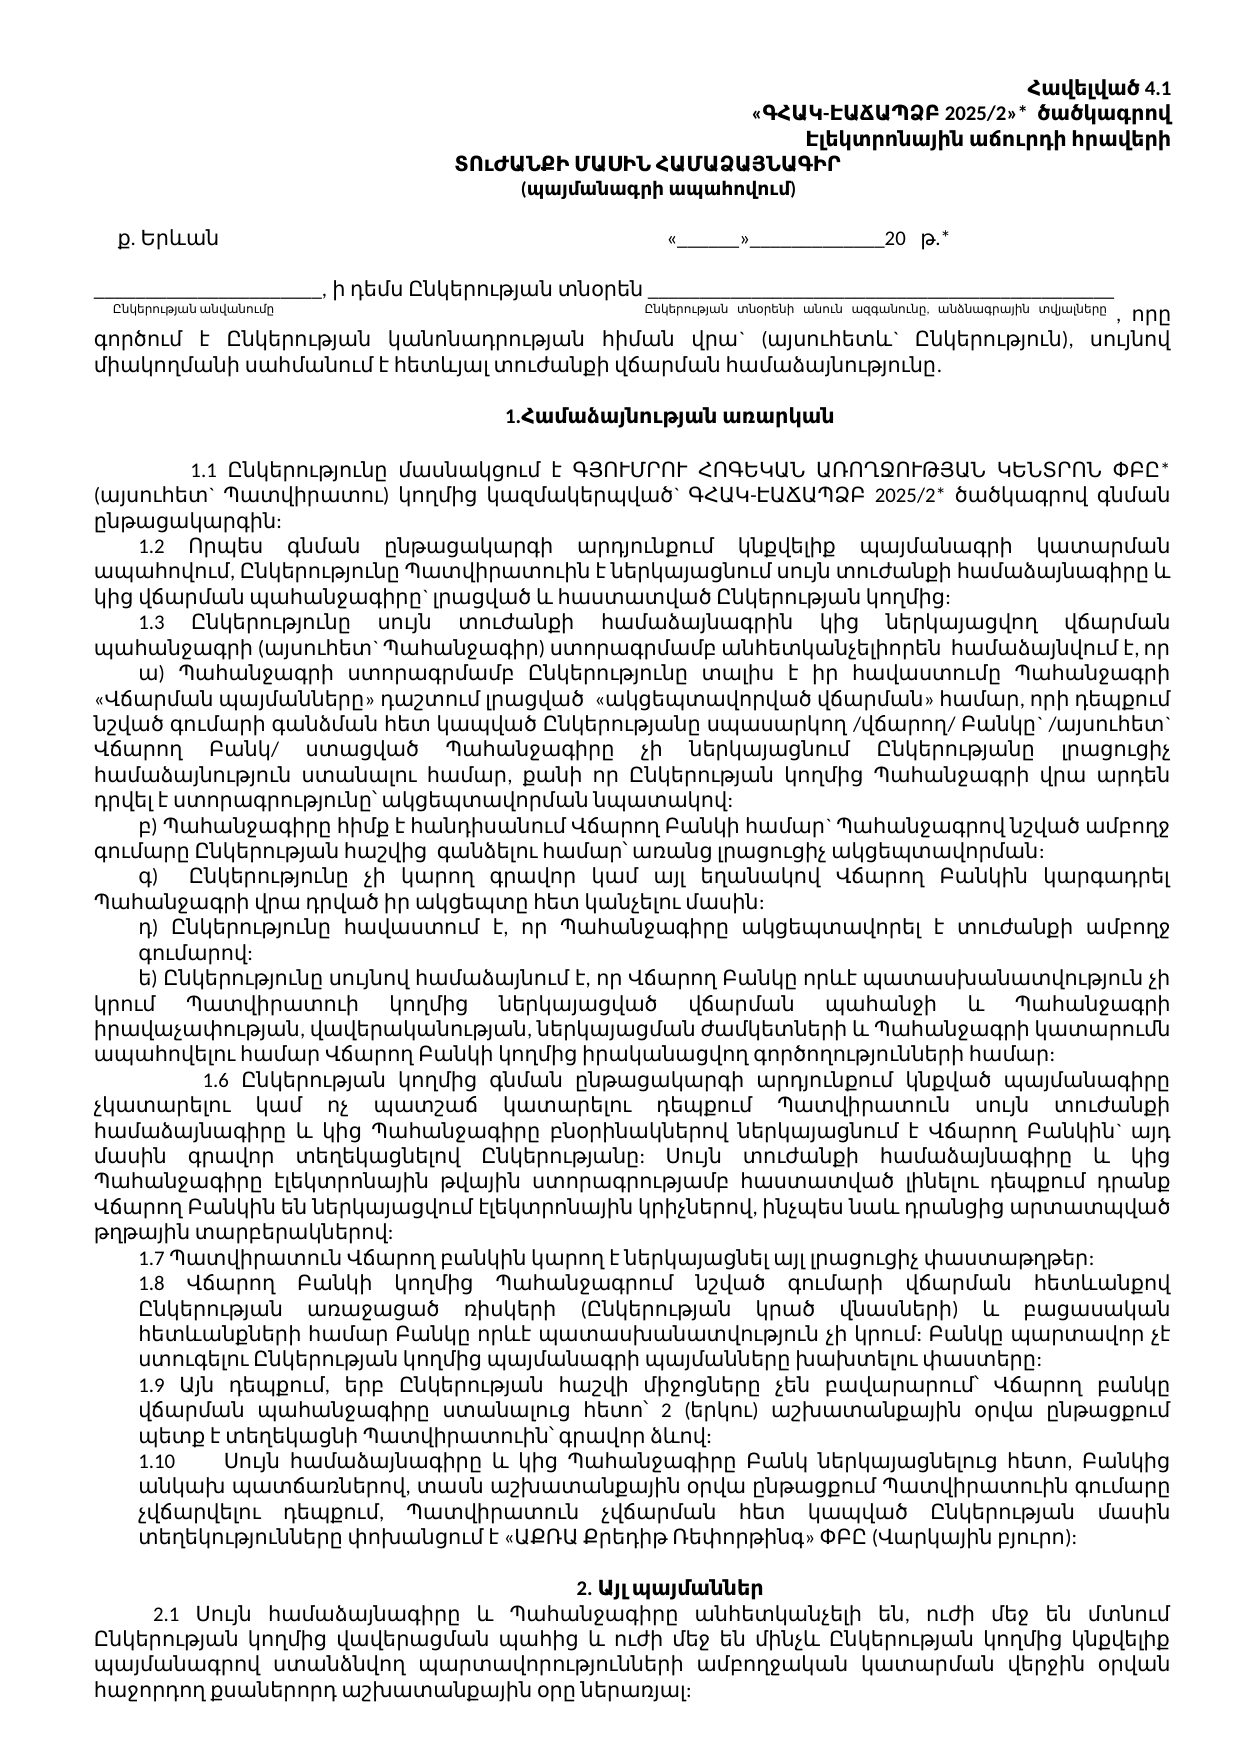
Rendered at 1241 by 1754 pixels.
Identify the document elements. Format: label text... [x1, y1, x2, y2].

text 1.9 Այն դեպքում, երբ Ընկերության հաշվի միջոցները չեն բավարարում՝ Վճարող բանկը վճարման պահանջագիրը ստանալուց հետո՝ 2 (երկու) աշխատանքային օրվա ընթացքում պետք է տեղեկացնի Պատվիրատուին՝ գրավոր ձևով: [138, 1372, 1171, 1448]
text ՏՈւԺԱՆՔԻ ՄԱՍԻՆ ՀԱՄԱՁԱՅՆԱԳԻՐ [94, 151, 1171, 177]
text 2.1 Սույն համաձայնագիրը և Պահանջագիրը անհետկանչելի են, ուժի մեջ են մտնում Ընկերության կողմից վավերացման պահից և ուժի մեջ են մինչև Ընկերության կողմից կնքվելիք պայմանագրով ստանձնվող պարտավորությունների ամբողջական կատարման վերջին օրվան հաջորդող քսաներորդ աշխատանքային օրը ներառյալ: [94, 1601, 1171, 1702]
text բ) Պահանջագիրը հիմք է հանդիսանում Վճարող Բանկի համար` Պահանջագրով նշված ամբողջ գումարը Ընկերության հաշվից գանձելու համար՝ առանց լրացուցիչ ակցեպտավորման: [94, 813, 1171, 864]
text Ընկերության անվանումը Ընկերության տնօրենի անուն ազգանունը, անձնագրային տվյալները , որը գործում է Ընկերության կանոնադրության հիման վրա` (այսուհետև` Ընկերություն), սույնով միակողմանի սահմանում է հետևյալ տուժանքի վճարման համաձայնությունը. [94, 301, 1171, 377]
text ե) Ընկերությունը սույնով համաձայնում է, որ Վճարող Բանկը որևէ պատասխանատվություն չի կրում Պատվիրատուի կողմից ներկայացված վճարման պահանջի և Պահանջագրի իրավաչափության, վավերականության, ներկայացման ժամկետների և Պահանջագրի կատարումն ապահովելու համար Վճարող Բանկի կողմից իրականացվող գործողությունների համար: [94, 965, 1171, 1067]
text ա) Պահանջագրի ստորագրմամբ Ընկերությունը տալիս է իր հավաստումը Պահանջագրի «Վճարման պայմանները» դաշտում լրացված «ակցեպտավորված վճարման» համար, որի դեպքում նշված գումարի գանձման հետ կապված Ընկերությանը սպասարկող /վճարող/ Բանկը` /այսուհետ` Վճարող Բանկ/ ստացված Պահանջագիրը չի ներկայացնում Ընկերությանը լրացուցիչ համաձայնություն ստանալու համար, քանի որ Ընկերության կողմից Պահանջագրի վրա արդեն դրվել է ստորագրությունը՝ ակցեպտավորման նպատակով: [94, 660, 1171, 813]
text դ) Ընկերությունը հավաստում է, որ Պահանջագիրը ակցեպտավորել է տուժանքի ամբողջ գումարով: [138, 914, 1171, 965]
text ______________________, ի դեմս Ընկերության տնօրեն _____________________________________________ [94, 276, 1171, 301]
text «ԳՀԱԿ-ԷԱՃԱՊՁԲ 2025/2»* ծածկագրով [94, 100, 1171, 126]
text 1.8 Վճարող Բանկի կողմից Պահանջագրում նշված գումարի վճարման հետևանքով Ընկերության առաջացած ռիսկերի (Ընկերության կրած վնասների) և բացասական հետևանքների համար Բանկը որևէ պատասխանատվություն չի կրում: Բանկը պարտավոր չէ ստուգելու Ընկերության կողմից պայմանագրի պայմանները խախտելու փաստերը: [138, 1270, 1171, 1372]
text Էլեկտրոնային աճուրդի հրավերի [94, 126, 1171, 151]
text 1.10 Սույն համաձայնագիրը և կից Պահանջագիրը Բանկ ներկայացնելուց հետո, Բանկից անկախ պատճառներով, տասն աշխատանքային օրվա ընթացքում Պատվիրատուին գումարը չվճարվելու դեպքում, Պատվիրատուն չվճարման հետ կապված Ընկերության մասին տեղեկությունները փոխանցում է «ԱՔՌԱ Քրեդիթ Ռեփորթինգ» ՓԲԸ (Վարկային բյուրո): [138, 1448, 1171, 1550]
text գ) Ընկերությունը չի կարող գրավոր կամ այլ եղանակով Վճարող Բանկին կարգադրել Պահանջագրի վրա դրված իր ակցեպտը հետ կանչելու մասին: [94, 864, 1171, 914]
text 1.3 Ընկերությունը սույն տուժանքի համաձայնագրին կից ներկայացվող վճարման պահանջագրի (այսուհետ` Պահանջագիր) ստորագրմամբ անհետկանչելիորեն համաձայնվում է, որ [94, 609, 1171, 660]
text 1.Համաձայնության առարկան [169, 403, 1171, 428]
text (պայմանագրի ապահովում) [94, 177, 1171, 199]
text 2. Այլ պայմաններ [169, 1575, 1171, 1601]
text 1.1 Ընկերությունը մասնակցում է ԳՅՈՒՄՐՈՒ ՀՈԳԵԿԱՆ ԱՌՈՂՋՈՒԹՅԱՆ ԿԵՆՏՐՈՆ ՓԲԸ* (այսուհետ` Պատվիրատու) կողմից կազմակերպված` ԳՀԱԿ-ԷԱՃԱՊՁԲ 2025/2* ծածկագրով գնման ընթացակարգին: [94, 457, 1171, 533]
text Հավելված 4.1 [94, 75, 1171, 100]
text 1.2 Որպես գնման ընթացակարգի արդյունքում կնքվելիք պայմանագրի կատարման ապահովում, Ընկերությունը Պատվիրատուին է ներկայացնում սույն տուժանքի համաձայնագիրը և կից վճարման պահանջագիրը` լրացված և հաստատված Ընկերության կողմից: [94, 533, 1171, 609]
text 1.7 Պատվիրատուն Վճարող բանկին կարող է ներկայացնել այլ լրացուցիչ փաստաթղթեր: [138, 1245, 1171, 1270]
text ք. Երևան «______»_____________20 թ.* [94, 225, 1171, 250]
text 1.6 Ընկերության կողմից գնման ընթացակարգի արդյունքում կնքված պայմանագիրը չկատարելու կամ ոչ պատշաճ կատարելու դեպքում Պատվիրատուն սույն տուժանքի համաձայնագիրը և կից Պահանջագիրը բնօրինակներով ներկայացնում է Վճարող Բանկին` այդ մասին գրավոր տեղեկացնելով Ընկերությանը: Սույն տուժանքի համաձայնագիրը և կից Պահանջագիրը էլեկտրոնային թվային ստորագրությամբ հաստատված լինելու դեպքում դրանք Վճարող Բանկին են ներկայացվում էլեկտրոնային կրիչներով, ինչպես նաև դրանցից արտատպված թղթային տարբերակներով: [94, 1067, 1171, 1245]
